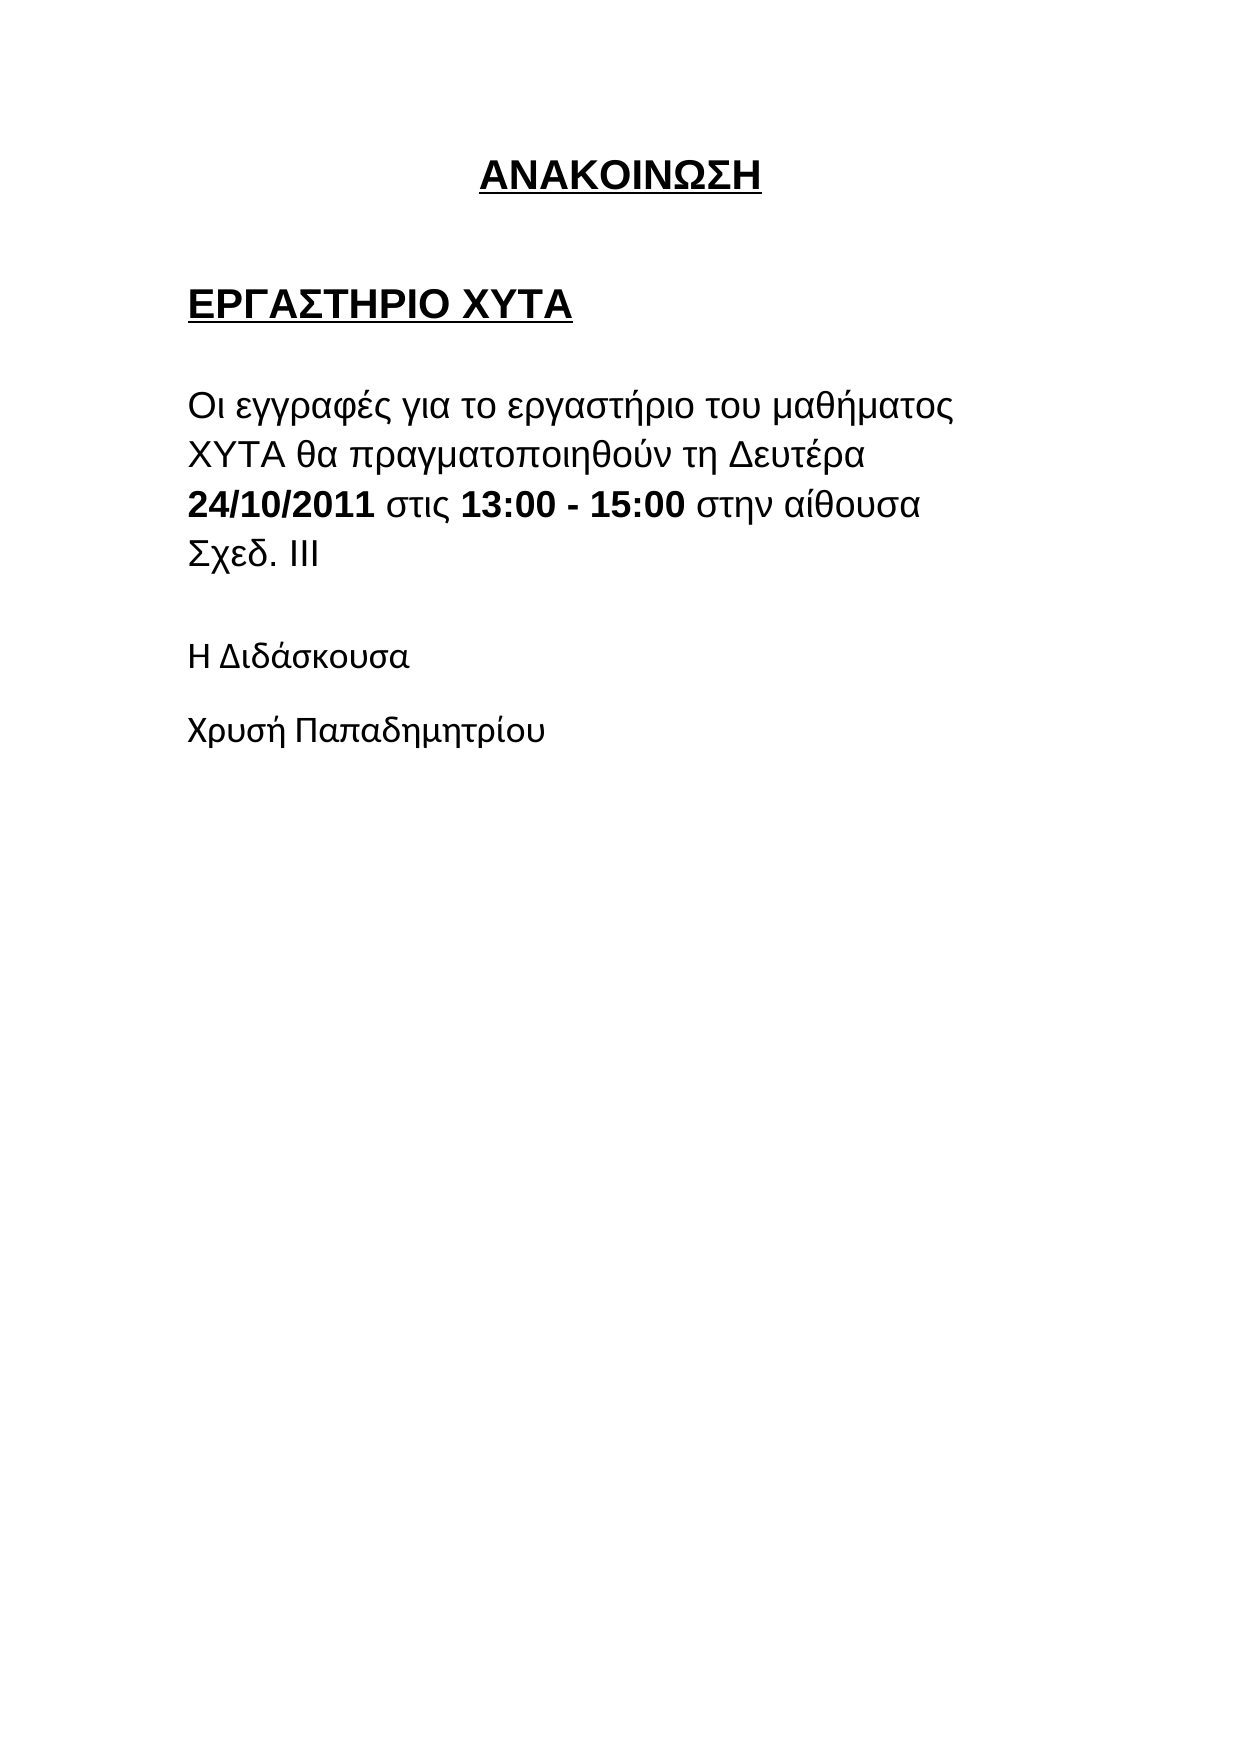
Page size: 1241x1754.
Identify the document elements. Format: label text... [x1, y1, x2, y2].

text Χρυσή Παπαδημητρίου [187, 706, 1053, 751]
text ΑΝΑΚΟΙΝΩΣΗ [187, 150, 1053, 198]
text ΕΡΓΑΣΤΗΡΙΟ ΧΥΤΑ Οι εγγραφές για το εργαστήριο του μαθήματος ΧΥΤΑ θα πραγματοποιηθούν τη Δευτέρα 24/10/2011 στις 13:00 - 15:00 στην αίθουσα Σχεδ. ΙΙΙ [187, 279, 1053, 607]
text Η Διδάσκουσα [187, 632, 1053, 678]
